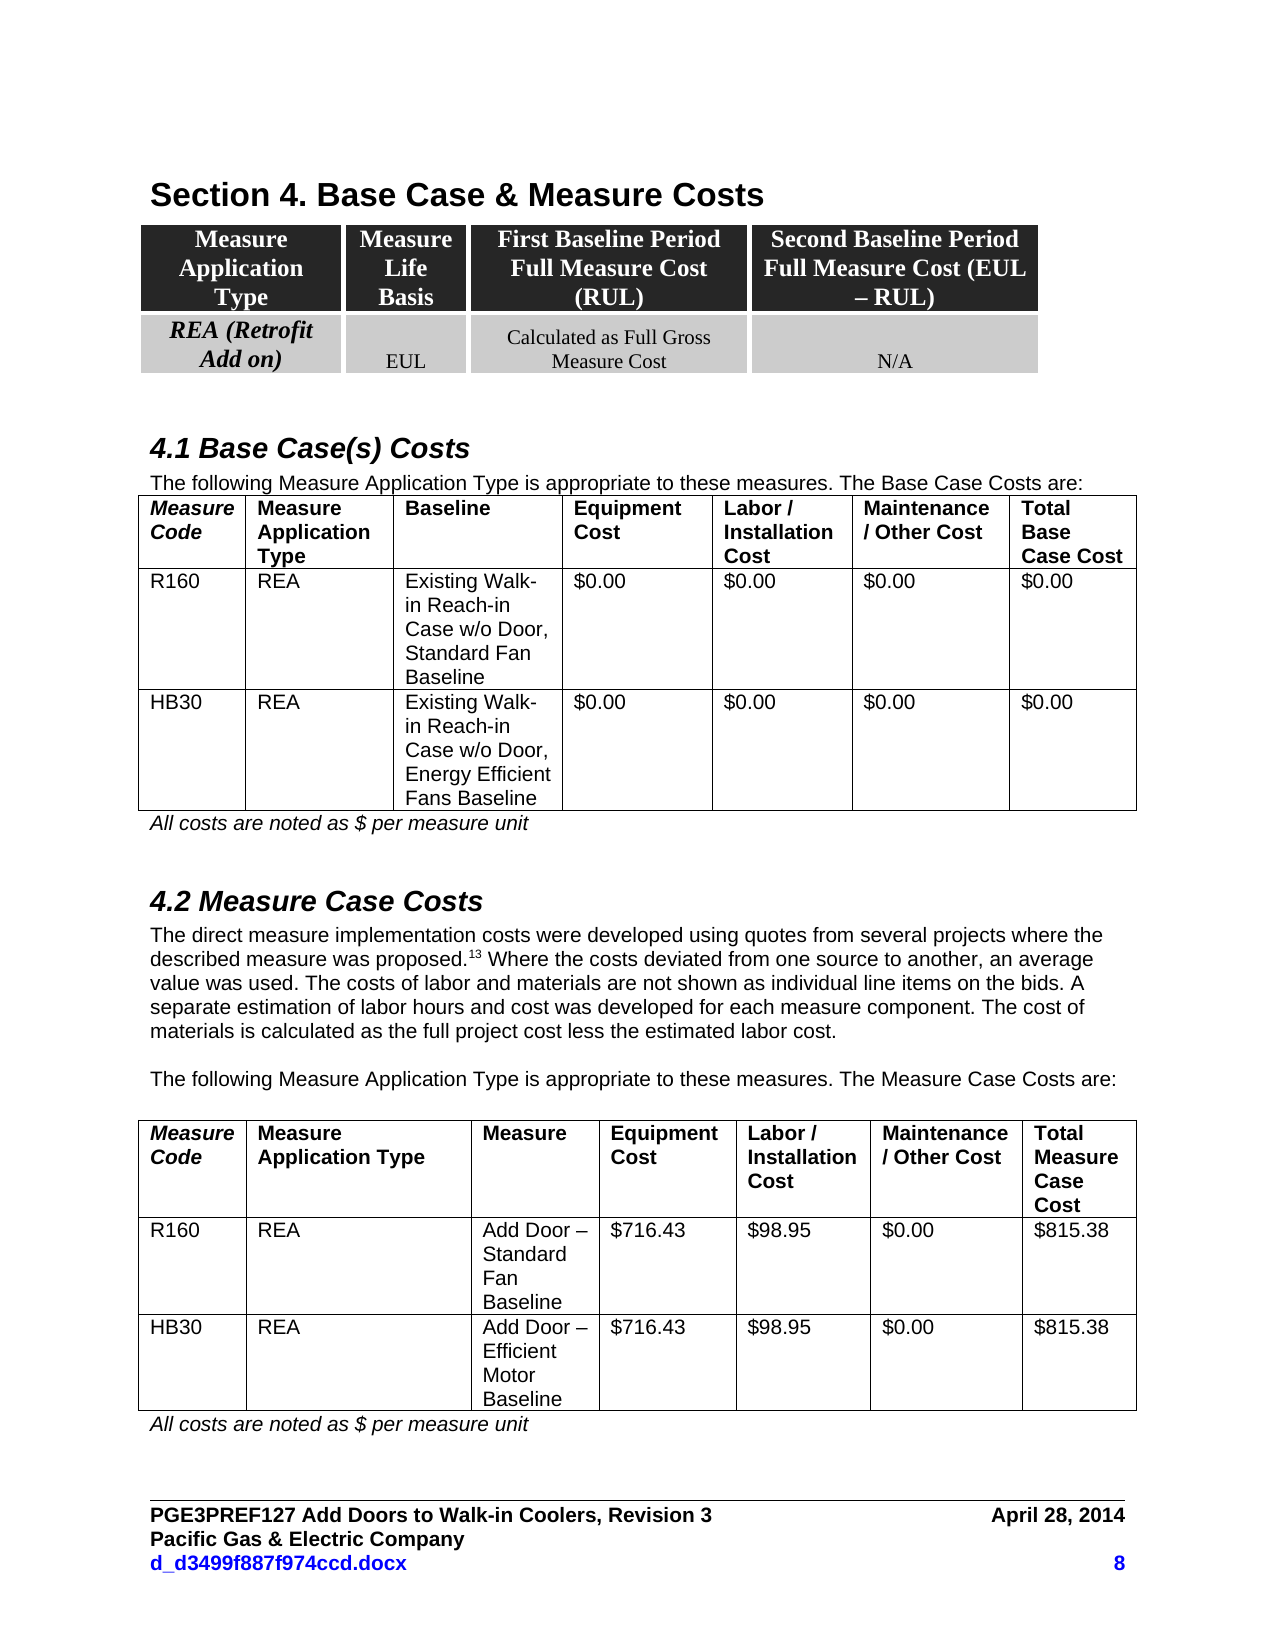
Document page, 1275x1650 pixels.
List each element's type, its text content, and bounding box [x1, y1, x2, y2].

table_header Labor / Installation Cost [737, 1121, 870, 1217]
text All costs are noted as $ per measure unit [150, 1411, 1125, 1435]
table_cell REA [247, 1218, 471, 1313]
table_header Measure Code [139, 496, 245, 568]
table_header Maintenance / Other Cost [853, 496, 1009, 568]
table_cell REA [246, 569, 393, 689]
table_cell $98.95 [737, 1315, 870, 1410]
table_cell Existing Walk-in Reach-in Case w/o Door, Energy Efficient Fans Baseline [394, 690, 562, 809]
table_cell Existing Walk-in Reach-in Case w/o Door, Standard Fan Baseline [394, 569, 562, 689]
table_cell $815.38 [1023, 1218, 1136, 1313]
table_cell HB30 [139, 690, 245, 809]
table_cell $0.00 [1010, 569, 1136, 689]
table_header Second Baseline Period Full Measure Cost (EUL – RUL) [752, 225, 1038, 311]
table_header Measure Code [139, 1121, 246, 1217]
table_cell $0.00 [563, 569, 712, 689]
table_header Equipment Cost [563, 496, 712, 568]
table_header Measure Application Type [141, 225, 341, 311]
table_cell REA [246, 690, 393, 809]
table_cell R160 [139, 1218, 246, 1313]
table_cell R160 [139, 569, 245, 689]
table_cell $0.00 [713, 569, 852, 689]
table_header Total Base Case Cost [1010, 496, 1136, 568]
table_cell $0.00 [871, 1218, 1022, 1313]
subtitle 4.2 Measure Case Costs [150, 883, 1125, 917]
table_cell HB30 [139, 1315, 246, 1410]
text The direct measure implementation costs were developed using quotes from several projects where the described measure was proposed. Where the costs deviated from one source to another, an average value was used. The costs of labor and materials are not shown as individual line items on the bids. A separate estimation of labor hours and cost was developed for each measure component. The cost of materials is calculated as the full project cost less the estimated labor cost. [150, 923, 1125, 1043]
table_header Maintenance / Other Cost [871, 1121, 1022, 1217]
table_cell $0.00 [853, 569, 1009, 689]
table_header Equipment Cost [600, 1121, 736, 1217]
table_header Measure [472, 1121, 599, 1217]
table_cell $0.00 [713, 690, 852, 809]
table_cell $716.43 [600, 1315, 736, 1410]
table_header First Baseline Period Full Measure Cost (RUL) [471, 225, 747, 311]
subtitle Section 4. Base Case & Measure Costs [150, 175, 1125, 213]
table_cell $98.95 [737, 1218, 870, 1313]
table_cell Add Door – Efficient Motor Baseline [472, 1315, 599, 1410]
table_cell $0.00 [853, 690, 1009, 809]
table_cell $815.38 [1023, 1315, 1136, 1410]
table_cell REA (Retrofit Add on) [141, 315, 341, 373]
table_cell $0.00 [1010, 690, 1136, 809]
text The following Measure Application Type is appropriate to these measures. The Measure Case Costs are: [150, 1067, 1125, 1091]
subtitle 4.1 Base Case(s) Costs [150, 431, 1125, 465]
table_header Total Measure Case Cost [1023, 1121, 1136, 1217]
table_cell N/A [752, 315, 1038, 373]
table_cell $0.00 [871, 1315, 1022, 1410]
table_cell $716.43 [600, 1218, 736, 1313]
table_cell Add Door – Standard Fan Baseline [472, 1218, 599, 1313]
table_header Measure Application Type [247, 1121, 471, 1217]
table_cell $0.00 [563, 690, 712, 809]
table_header Labor / Installation Cost [713, 496, 852, 568]
table_cell Calculated as Full Gross Measure Cost [471, 315, 747, 373]
table_header Measure Life Basis [346, 225, 466, 311]
text All costs are noted as $ per measure unit [150, 811, 1125, 834]
table_cell REA [247, 1315, 471, 1410]
table_header Baseline [394, 496, 562, 568]
table_cell EUL [346, 315, 466, 373]
table_header Measure Application Type [246, 496, 393, 568]
text The following Measure Application Type is appropriate to these measures. The Base Case Costs are: [150, 471, 1125, 495]
